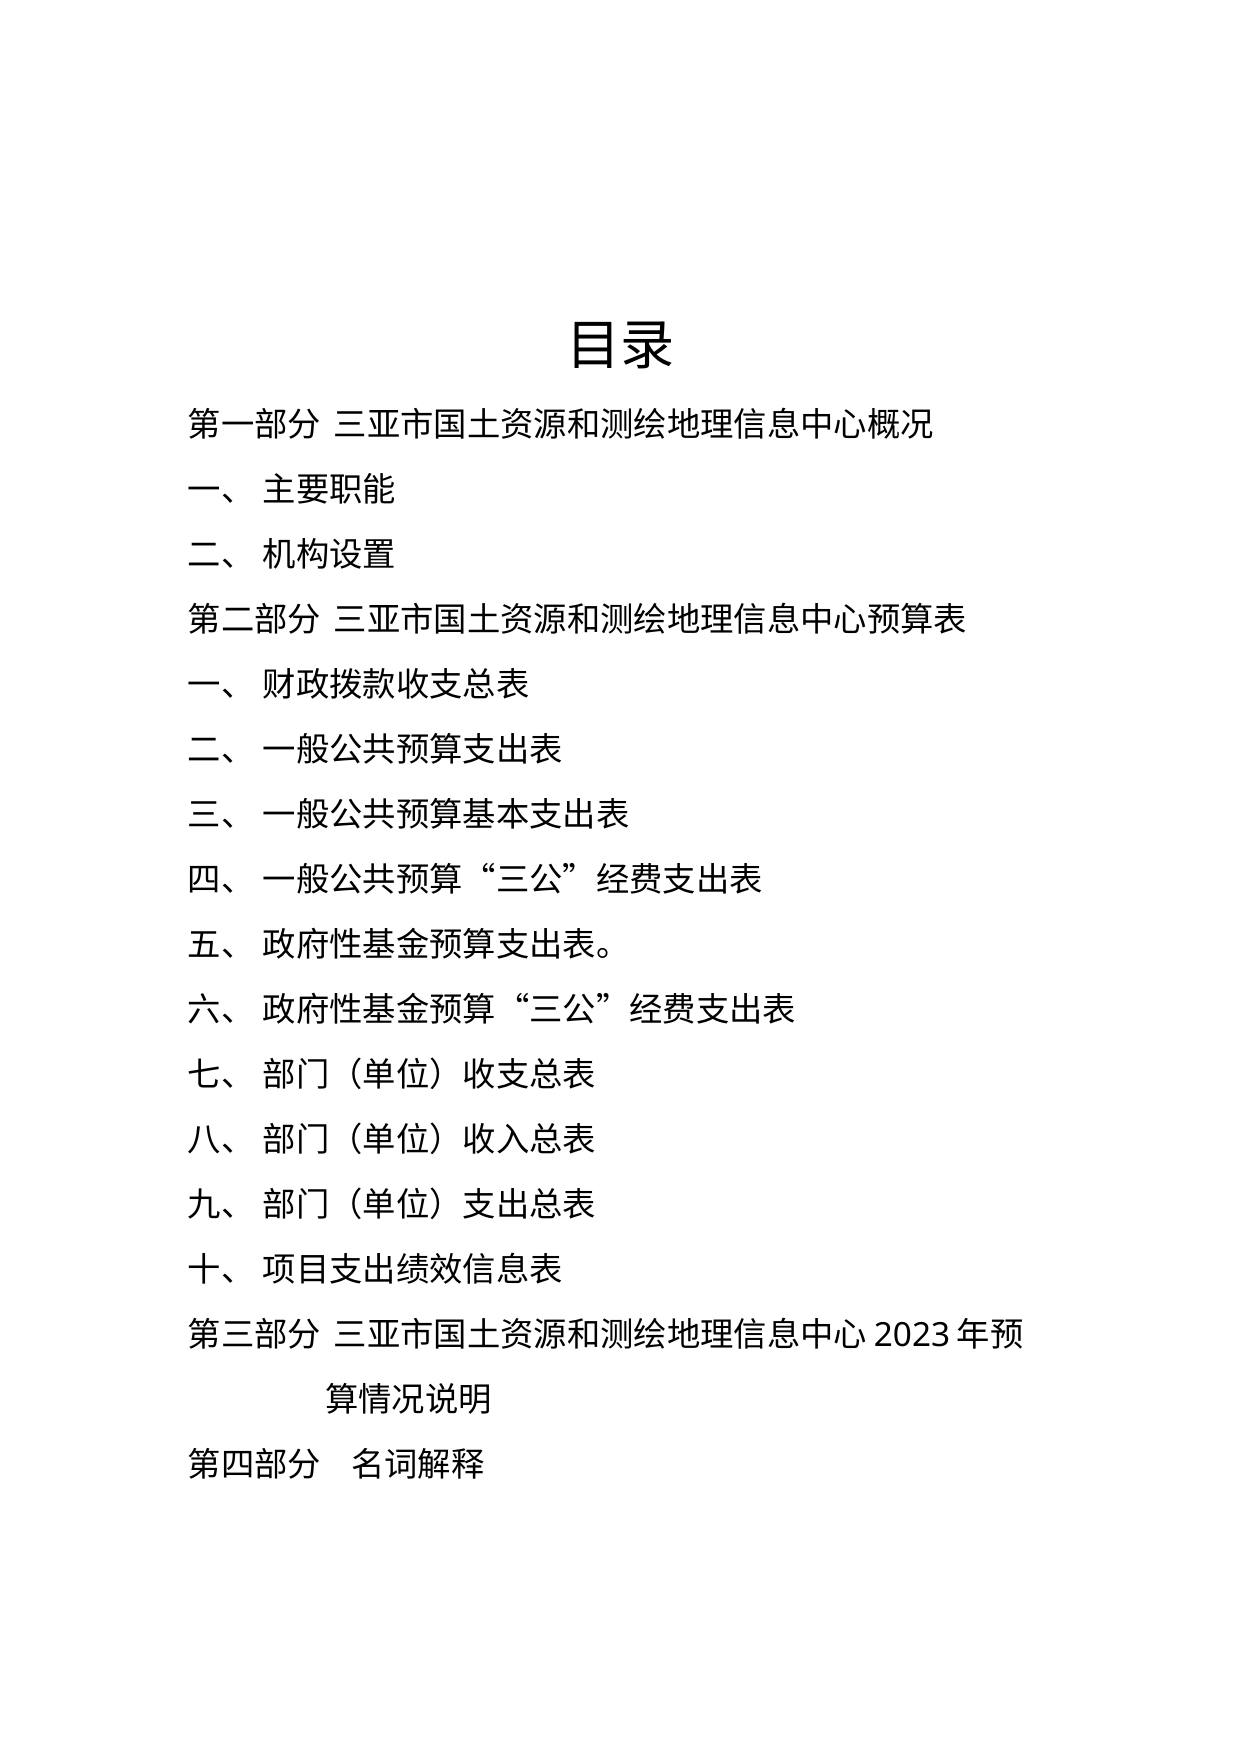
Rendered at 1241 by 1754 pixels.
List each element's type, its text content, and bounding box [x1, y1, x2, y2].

list 部门（单位）支出总表 [187, 1169, 1053, 1234]
list 一般公共预算支出表 [187, 714, 1053, 779]
list 项目支出绩效信息表 [187, 1234, 1053, 1299]
list 一般公共预算“三公”经费支出表 [187, 844, 1053, 909]
list 机构设置 [187, 519, 1053, 584]
list 财政拨款收支总表 [187, 649, 1053, 714]
text 目录 [187, 292, 1053, 389]
list 名词解释 [187, 1429, 1053, 1494]
list 三亚市国土资源和测绘地理信息中心预算表 [187, 584, 1053, 649]
list 三亚市国土资源和测绘地理信息中心2023年预算情况说明 [187, 1299, 1053, 1429]
list 主要职能 [187, 454, 1053, 519]
list 部门（单位）收支总表 [187, 1039, 1053, 1104]
list 三亚市国土资源和测绘地理信息中心概况 [187, 389, 1053, 454]
list 部门（单位）收入总表 [187, 1104, 1053, 1169]
list 政府性基金预算“三公”经费支出表 [187, 974, 1053, 1039]
list 政府性基金预算支出表。 [187, 909, 1053, 974]
list 一般公共预算基本支出表 [187, 779, 1053, 844]
